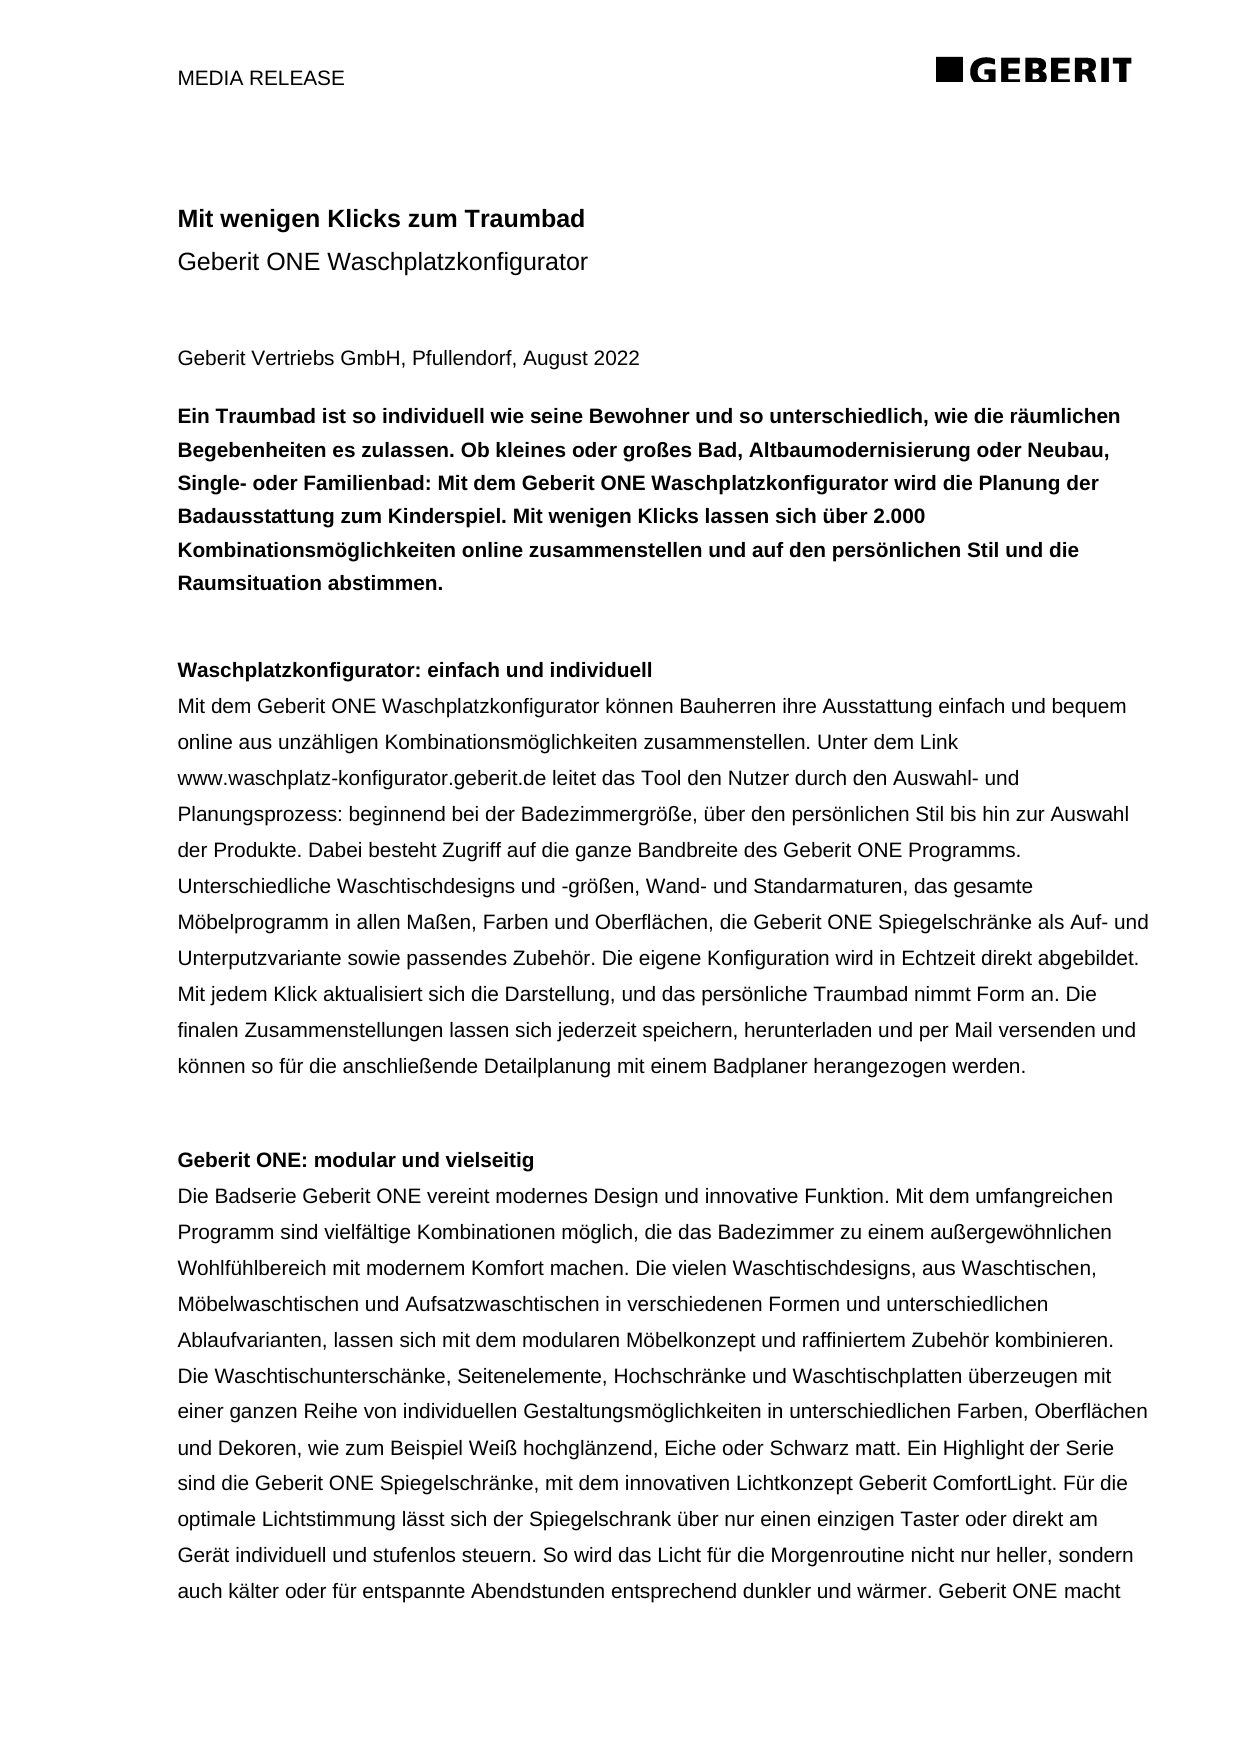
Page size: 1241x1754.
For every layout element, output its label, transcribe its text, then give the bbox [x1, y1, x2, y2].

text Waschplatzkonfigurator: einfach und individuell Mit dem Geberit ONE Waschplatzkonfigurator können Bauherren ihre Ausstattung einfach und bequem online aus unzähligen Kombinationsmöglichkeiten zusammenstellen. Unter dem Link www.waschplatz-konfigurator.geberit.de leitet das Tool den Nutzer durch den Auswahl- und Planungsprozess: beginnend bei der Badezimmergröße, über den persönlichen Stil bis hin zur Auswahl der Produkte. Dabei besteht Zugriff auf die ganze Bandbreite des Geberit ONE Programms. Unterschiedliche Waschtischdesigns und -größen, Wand- und Standarmaturen, das gesamte Möbelprogramm in allen Maßen, Farben und Oberflächen, die Geberit ONE Spiegelschränke als Auf- und Unterputzvariante sowie passendes Zubehör. Die eigene Konfiguration wird in Echtzeit direkt abgebildet. Mit jedem Klick aktualisiert sich die Darstellung, und das persönliche Traumbad nimmt Form an. Die finalen Zusammenstellungen lassen sich jederzeit speichern, herunterladen und per Mail versenden und können so für die anschließende Detailplanung mit einem Badplaner herangezogen werden. [177, 658, 1152, 1077]
text Geberit Vertriebs GmbH, Pfullendorf, August 2022 [177, 339, 1152, 372]
title Ein Traumbad ist so individuell wie seine Bewohner und so unterschiedlich, wie die räumlichen Begebenheiten es zulassen. Ob kleines oder großes Bad, Altbaumodernisierung oder Neubau, Single- oder Familienbad: Mit dem Geberit ONE Waschplatzkonfigurator wird die Planung der Badausstattung zum Kinderspiel. Mit wenigen Klicks lassen sich über 2.000 Kombinationsmöglichkeiten online zusammenstellen und auf den persönlichen Stil und die Raumsituation abstimmen. [177, 397, 1152, 597]
subtitle Geberit ONE Waschplatzkonfigurator [177, 247, 1152, 276]
text Mit wenigen Klicks zum Traumbad [177, 204, 1152, 233]
picture [935, 56, 1132, 82]
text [177, 1148, 1152, 1603]
